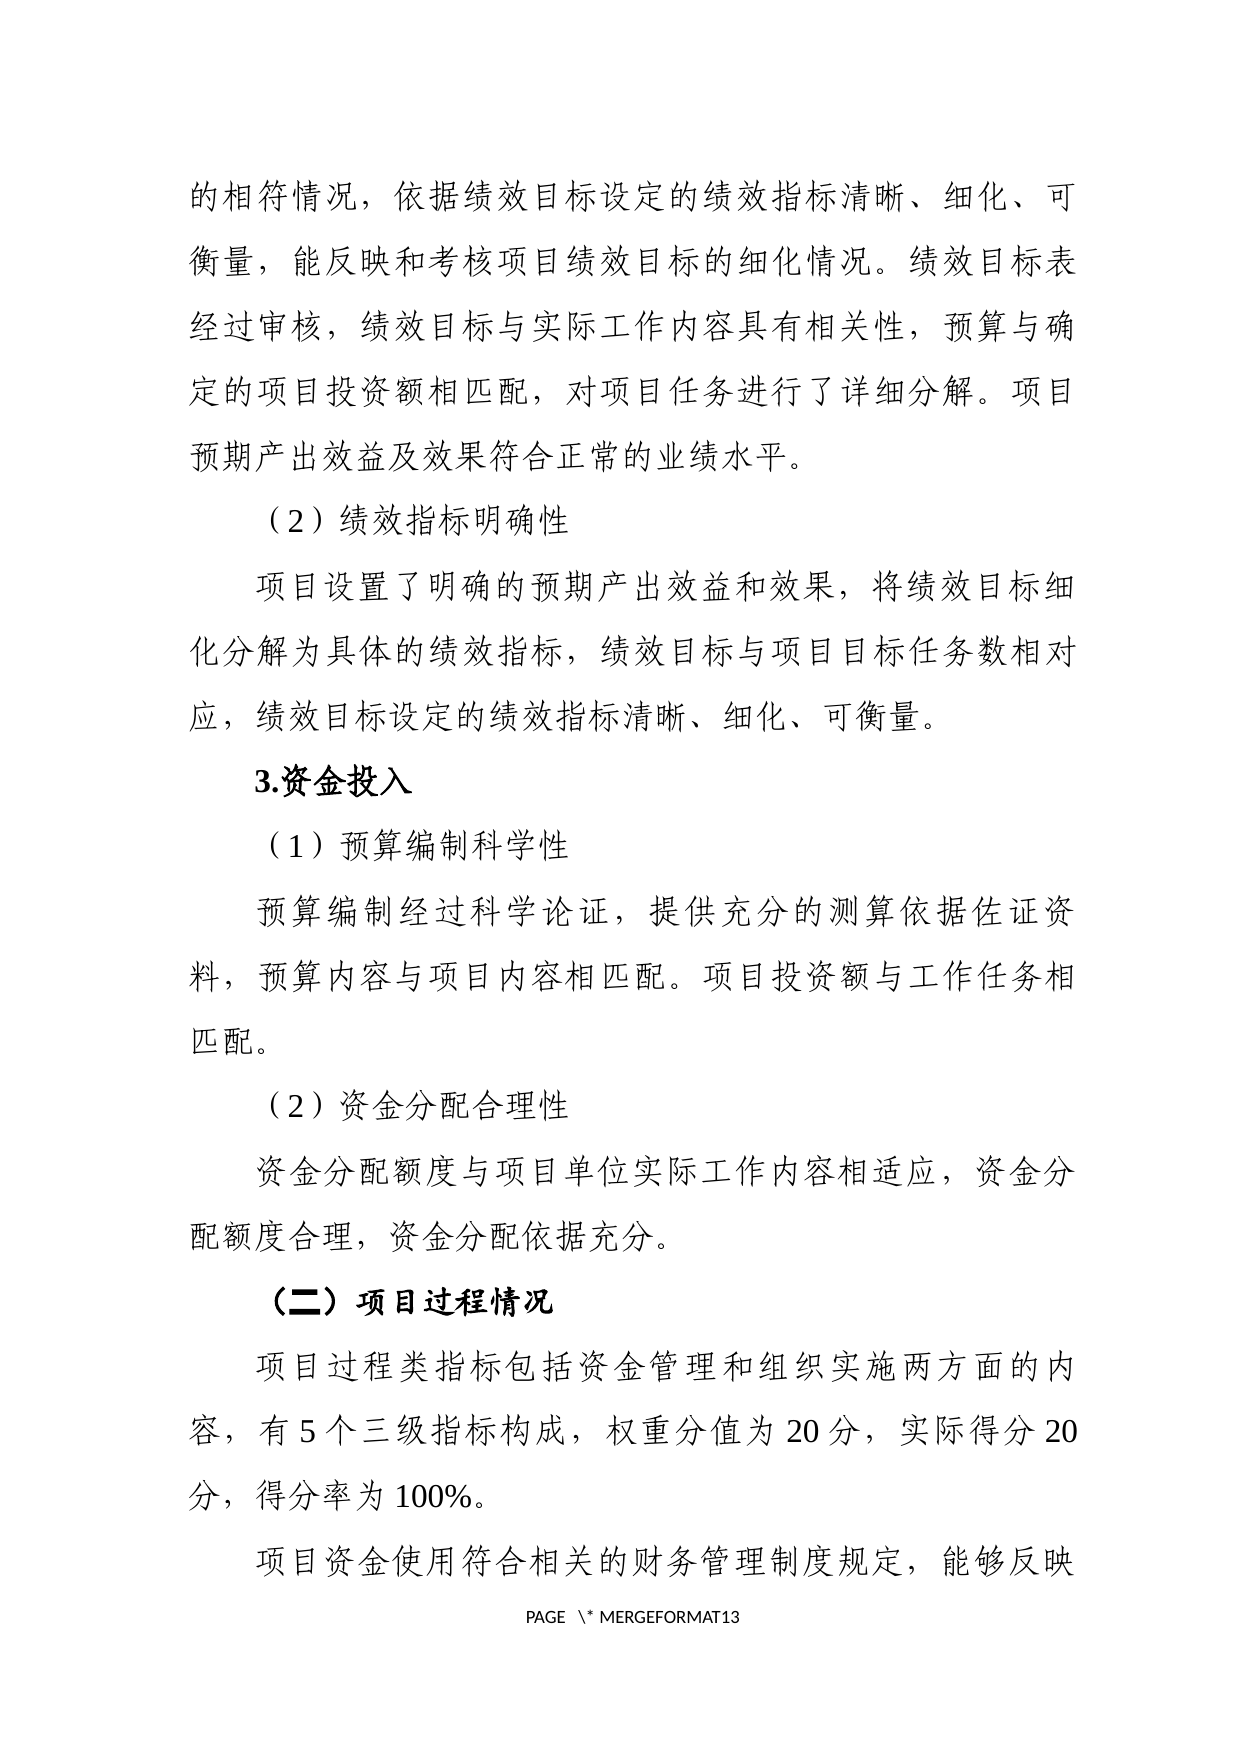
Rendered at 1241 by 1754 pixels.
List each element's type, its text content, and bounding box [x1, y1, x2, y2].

text 项目过程类指标包括资金管理和组织实施两方面的内容，有5个三级指标构成，权重分值为20分，实际得分20分，得分率为100%。 [187, 1332, 1078, 1527]
text （1）预算编制科学性 [187, 812, 1078, 877]
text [187, 162, 1078, 487]
title 项目过程情况 [187, 1267, 1078, 1332]
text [187, 1527, 1078, 1592]
text 3.资金投入 [187, 747, 1078, 812]
text （2）资金分配合理性 [187, 1072, 1078, 1137]
text 项目设置了明确的预期产出效益和效果，将绩效目标细化分解为具体的绩效指标，绩效目标与项目目标任务数相对应，绩效目标设定的绩效指标清晰、细化、可衡量。 [187, 552, 1078, 747]
text （2）绩效指标明确性 [187, 487, 1078, 552]
text 资金分配额度与项目单位实际工作内容相适应，资金分配额度合理，资金分配依据充分。 [187, 1137, 1078, 1267]
text 预算编制经过科学论证，提供充分的测算依据佐证资料，预算内容与项目内容相匹配。项目投资额与工作任务相匹配。 [187, 877, 1078, 1072]
